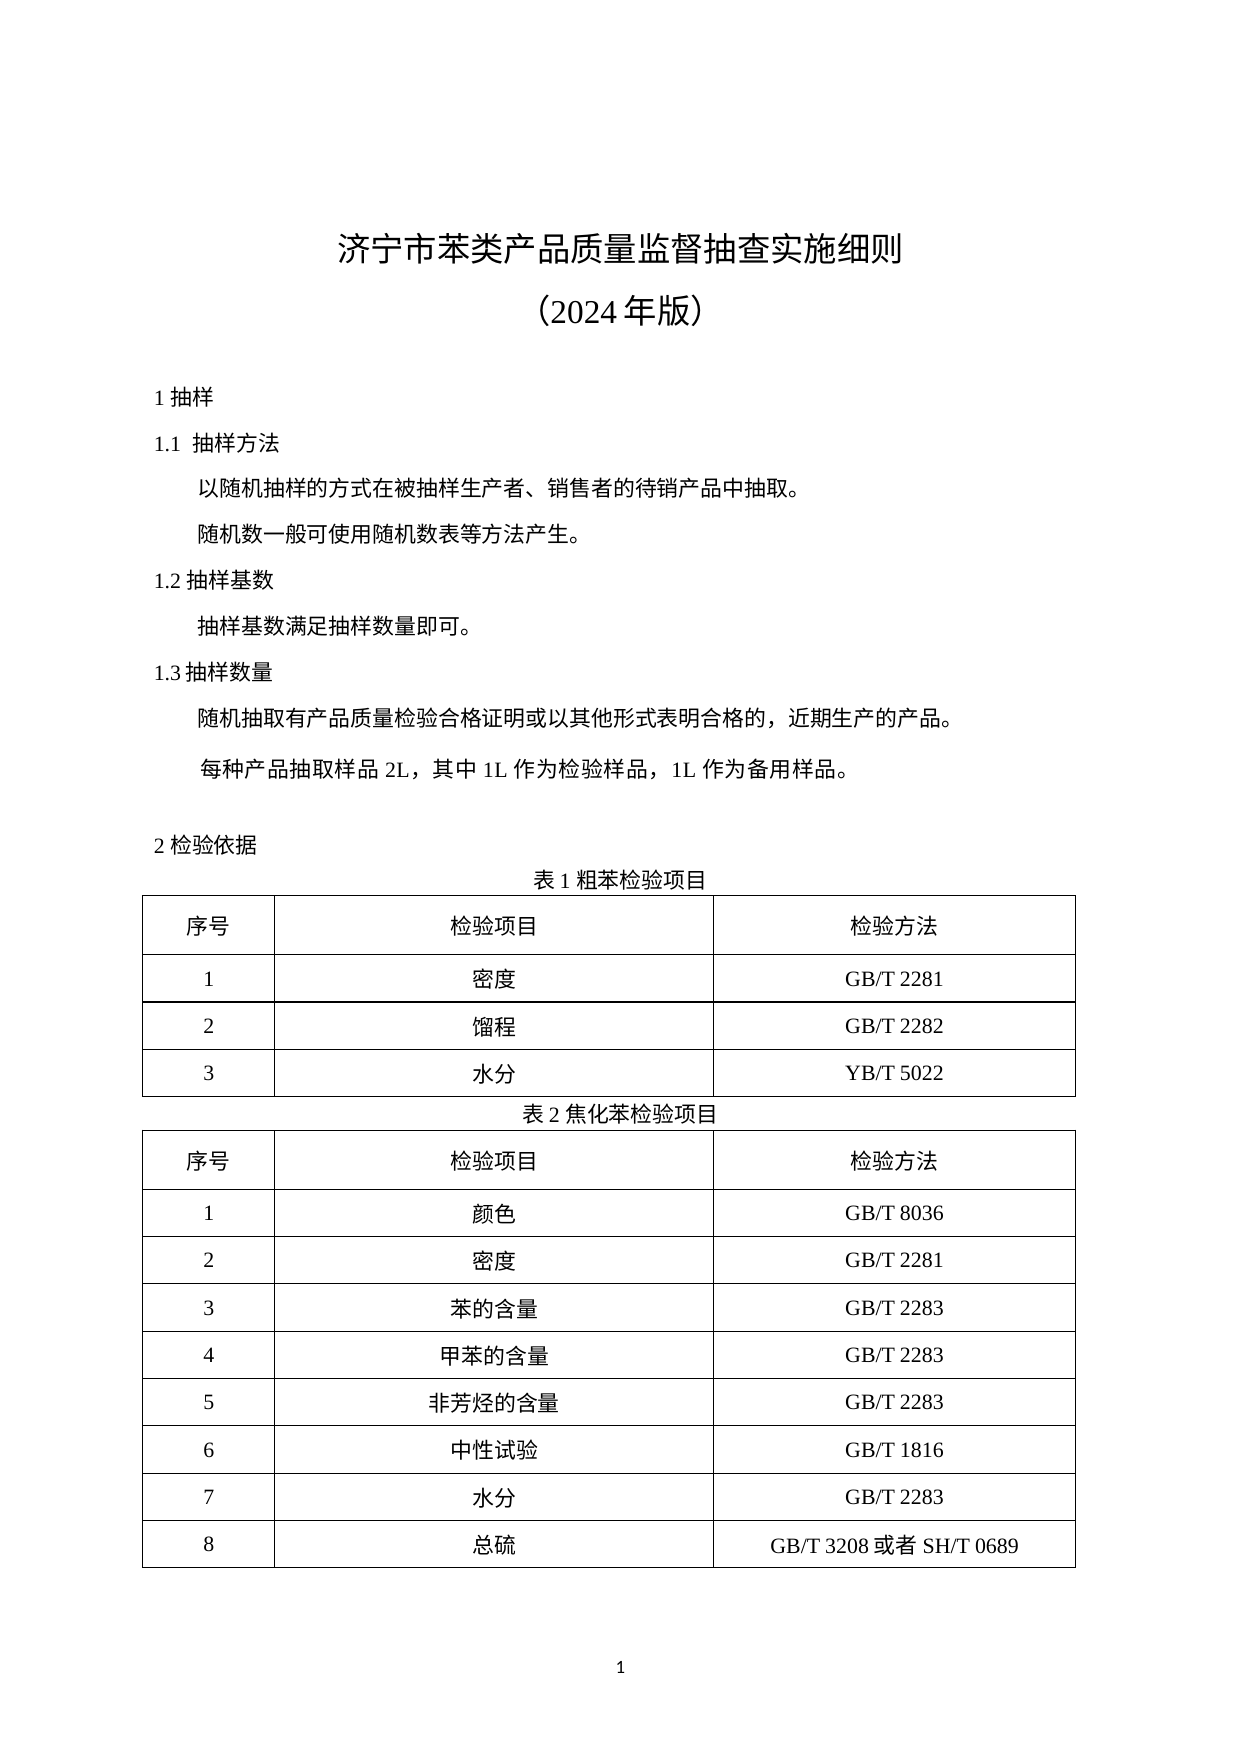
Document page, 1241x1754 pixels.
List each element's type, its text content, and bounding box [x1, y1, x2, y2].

text 表2 焦化苯检验项目 [153, 1097, 1087, 1129]
table_cell 馏程 [275, 1003, 713, 1049]
table_cell GB/T 8036 [714, 1190, 1075, 1236]
table_cell 总硫 [275, 1521, 713, 1567]
table_header 序号 [143, 1131, 274, 1189]
table_cell YB/T 5022 [714, 1050, 1075, 1096]
table_cell GB/T 1816 [714, 1426, 1075, 1472]
table_cell 5 [143, 1379, 274, 1425]
table_cell 2 [143, 1237, 274, 1283]
table_cell 4 [143, 1332, 274, 1378]
text 每种产品抽取样品 2L，其中 1L 作为检验样品，1L 作为备用样品。 [153, 752, 1087, 784]
table_cell 密度 [275, 955, 713, 1001]
table_cell 1 [143, 955, 274, 1001]
table_cell 7 [143, 1474, 274, 1520]
table_cell GB/T 2281 [714, 955, 1075, 1001]
table_cell GB/T 2282 [714, 1003, 1075, 1049]
table_cell 8 [143, 1521, 274, 1567]
text 抽样基数满足抽样数量即可。 [153, 598, 1087, 643]
table_header 检验项目 [275, 1131, 713, 1189]
table_cell 3 [143, 1284, 274, 1331]
table_header 序号 [143, 896, 274, 954]
text 2 检验依据 [153, 817, 1087, 863]
text 以随机抽样的方式在被抽样生产者、销售者的待销产品中抽取。 [153, 460, 1087, 506]
text 1.3抽样数量 [153, 643, 1087, 689]
text 随机数一般可使用随机数表等方法产生。 [153, 506, 1087, 552]
table_cell 水分 [275, 1474, 713, 1520]
table_header 检验方法 [714, 896, 1075, 954]
text 1 抽样 [153, 368, 1087, 414]
table_cell 甲苯的含量 [275, 1332, 713, 1378]
table_header 检验方法 [714, 1131, 1075, 1189]
table_cell 1 [143, 1190, 274, 1236]
text 济宁市苯类产品质量监督抽查实施细则 [153, 212, 1087, 274]
text 表1 粗苯检验项目 [153, 863, 1087, 895]
table_cell 水分 [275, 1050, 713, 1096]
table_cell 苯的含量 [275, 1284, 713, 1331]
table_cell 颜色 [275, 1190, 713, 1236]
table_cell GB/T 2283 [714, 1474, 1075, 1520]
table_cell GB/T 2283 [714, 1284, 1075, 1331]
text 1.2 抽样基数 [153, 552, 1087, 598]
table_cell 2 [143, 1003, 274, 1049]
table_cell GB/T 2283 [714, 1379, 1075, 1425]
table_cell 非芳烃的含量 [275, 1379, 713, 1425]
text （2024年版） [153, 274, 1087, 336]
table_cell GB/T 2283 [714, 1332, 1075, 1378]
table_cell 3 [143, 1050, 274, 1096]
table_cell GB/T 2281 [714, 1237, 1075, 1283]
table_cell 中性试验 [275, 1426, 713, 1472]
list 抽样方法 [153, 414, 1087, 460]
table_cell 6 [143, 1426, 274, 1472]
table_header 检验项目 [275, 896, 713, 954]
text 随机抽取有产品质量检验合格证明或以其他形式表明合格的，近期生产的产品。 [153, 689, 1087, 735]
table_cell GB/T 3208 或者 SH/T 0689 [714, 1521, 1075, 1567]
table_cell 密度 [275, 1237, 713, 1283]
